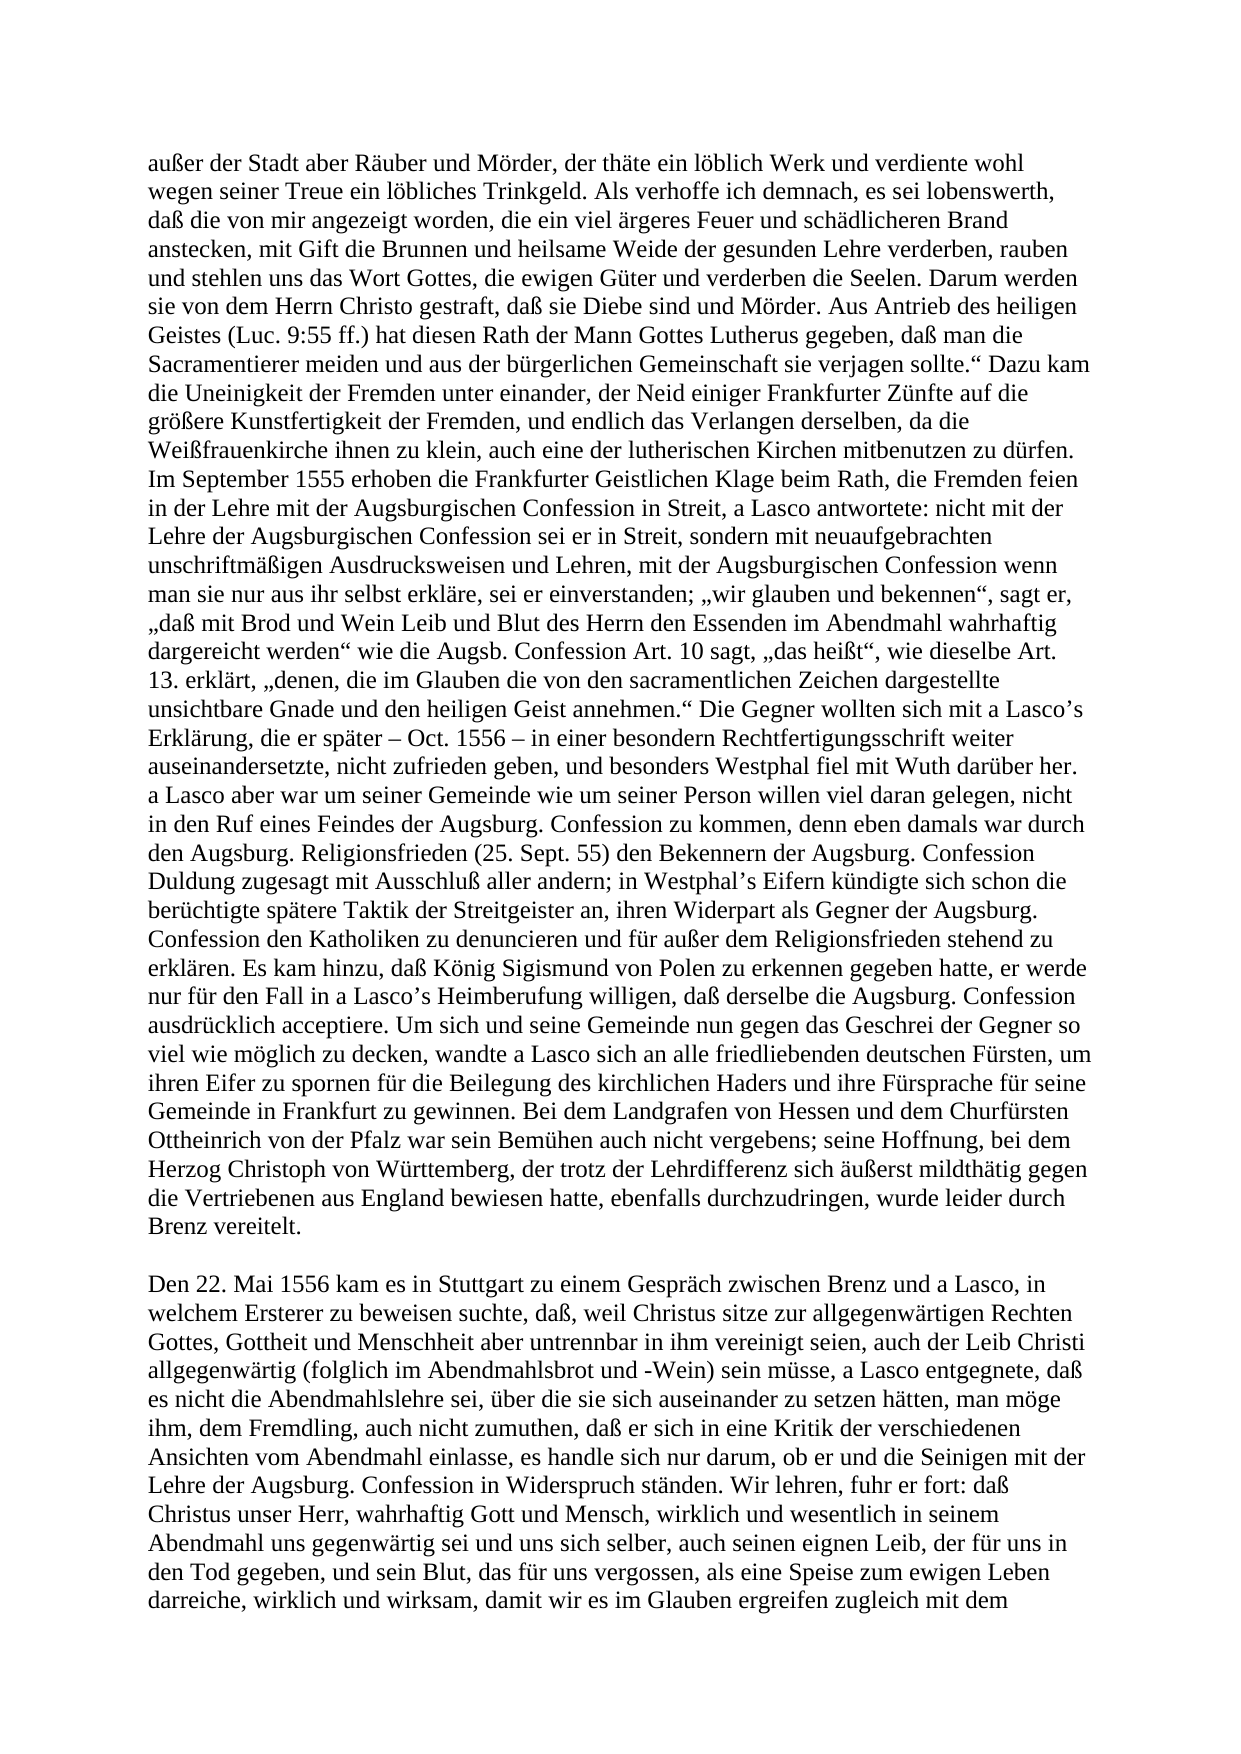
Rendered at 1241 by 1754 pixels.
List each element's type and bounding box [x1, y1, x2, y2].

text [148, 148, 1093, 1240]
text [148, 1269, 1093, 1614]
